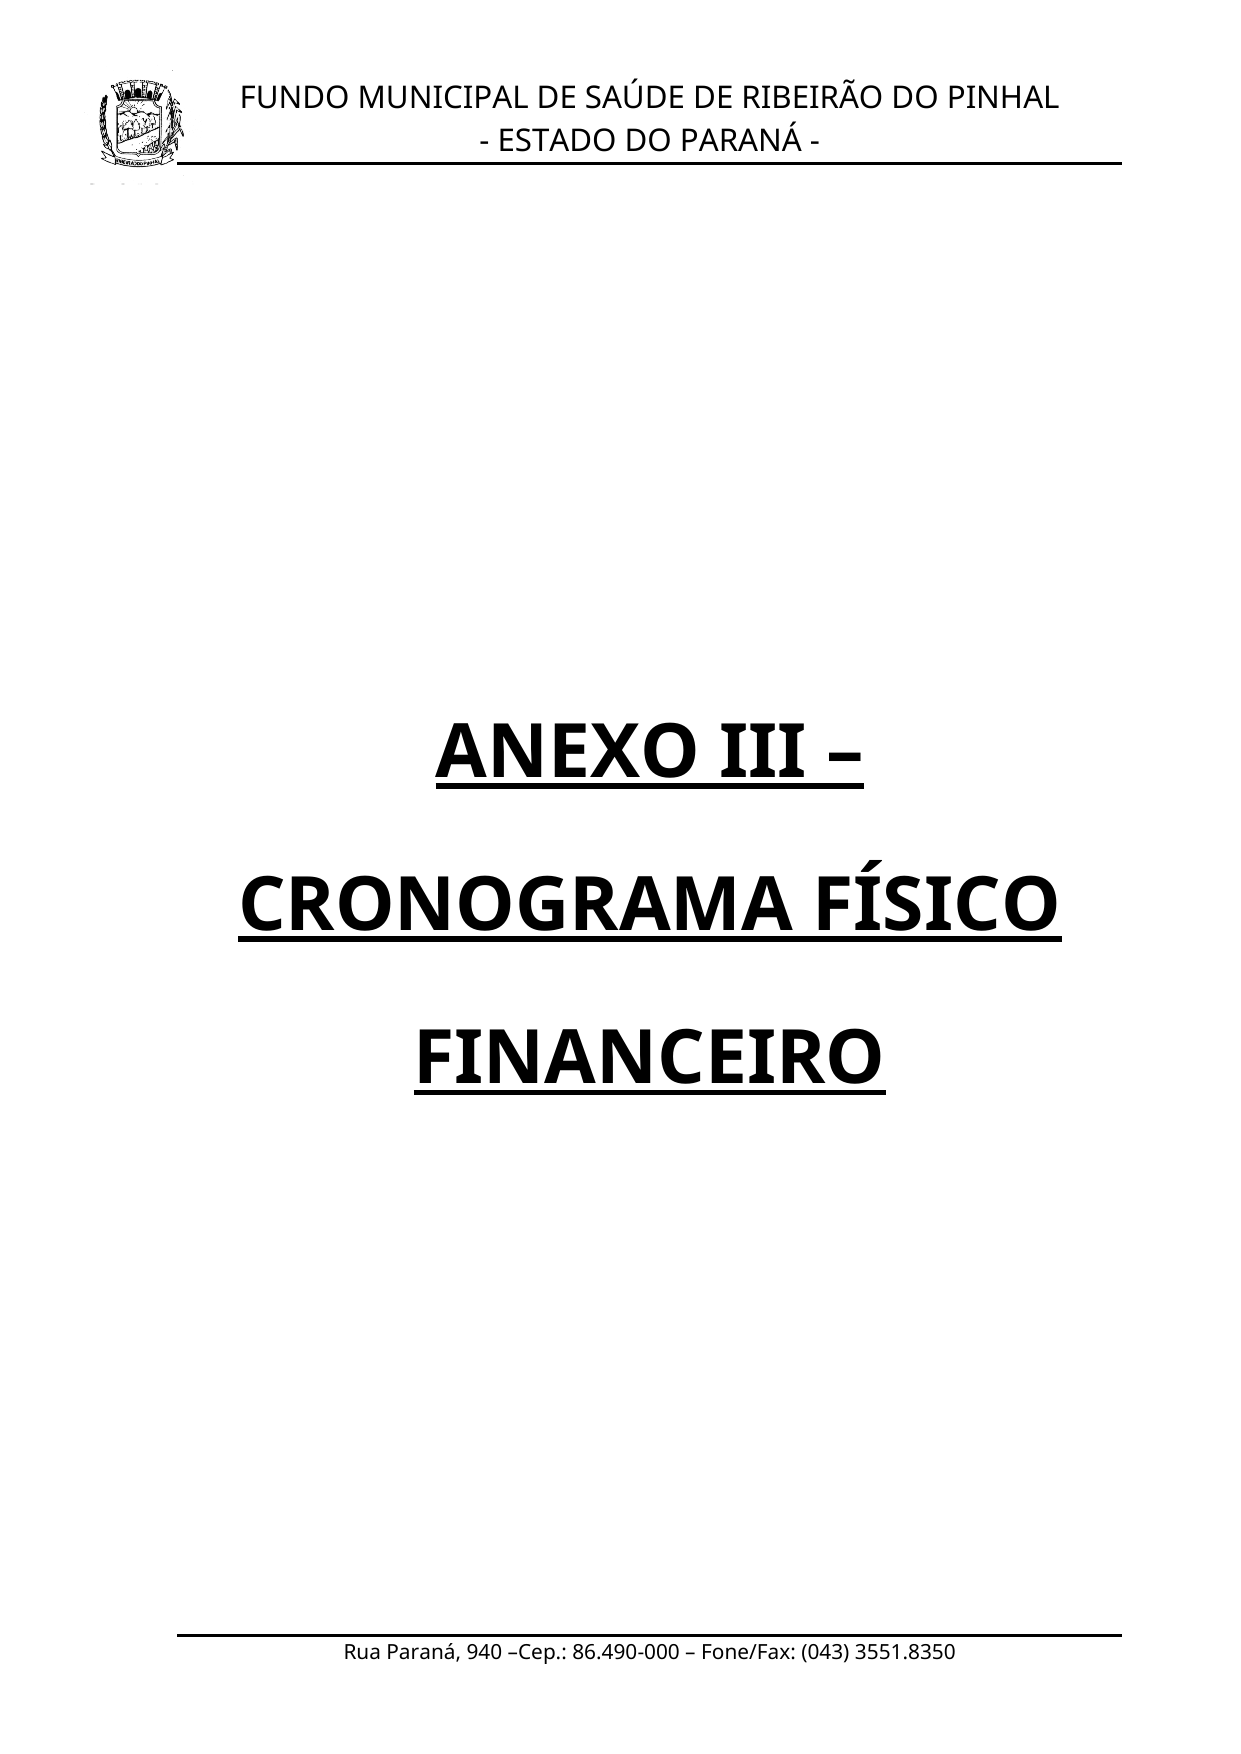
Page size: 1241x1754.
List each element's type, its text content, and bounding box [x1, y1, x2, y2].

title ANEXO III – CRONOGRAMA FÍSICO FINANCEIRO [177, 697, 1122, 1106]
picture [83, 65, 202, 185]
